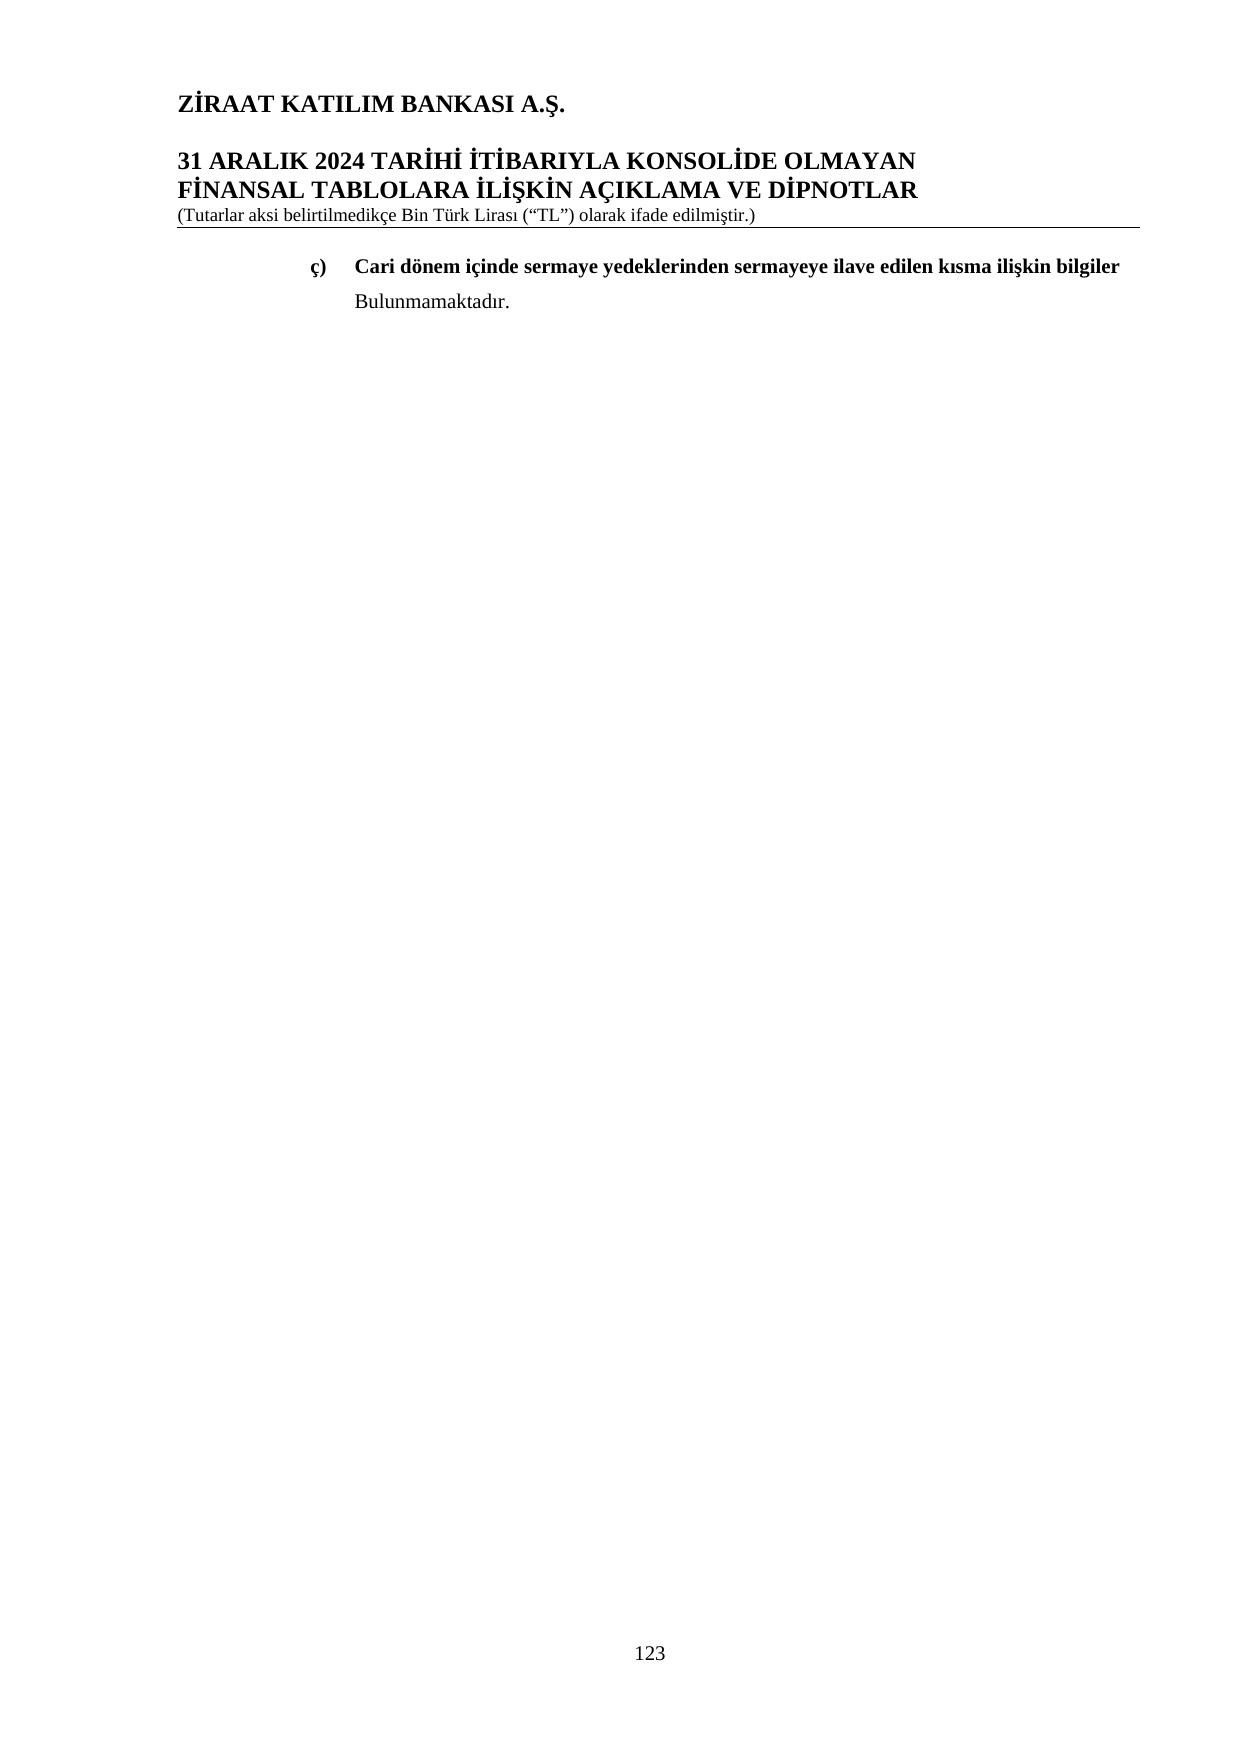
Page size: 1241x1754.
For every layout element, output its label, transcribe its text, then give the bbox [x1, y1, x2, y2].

text Bulunmamaktadır. [354, 290, 1122, 313]
text ç) Cari dönem içinde sermaye yedeklerinden sermayeye ilave edilen kısma ilişkin bilgiler [310, 255, 1122, 278]
